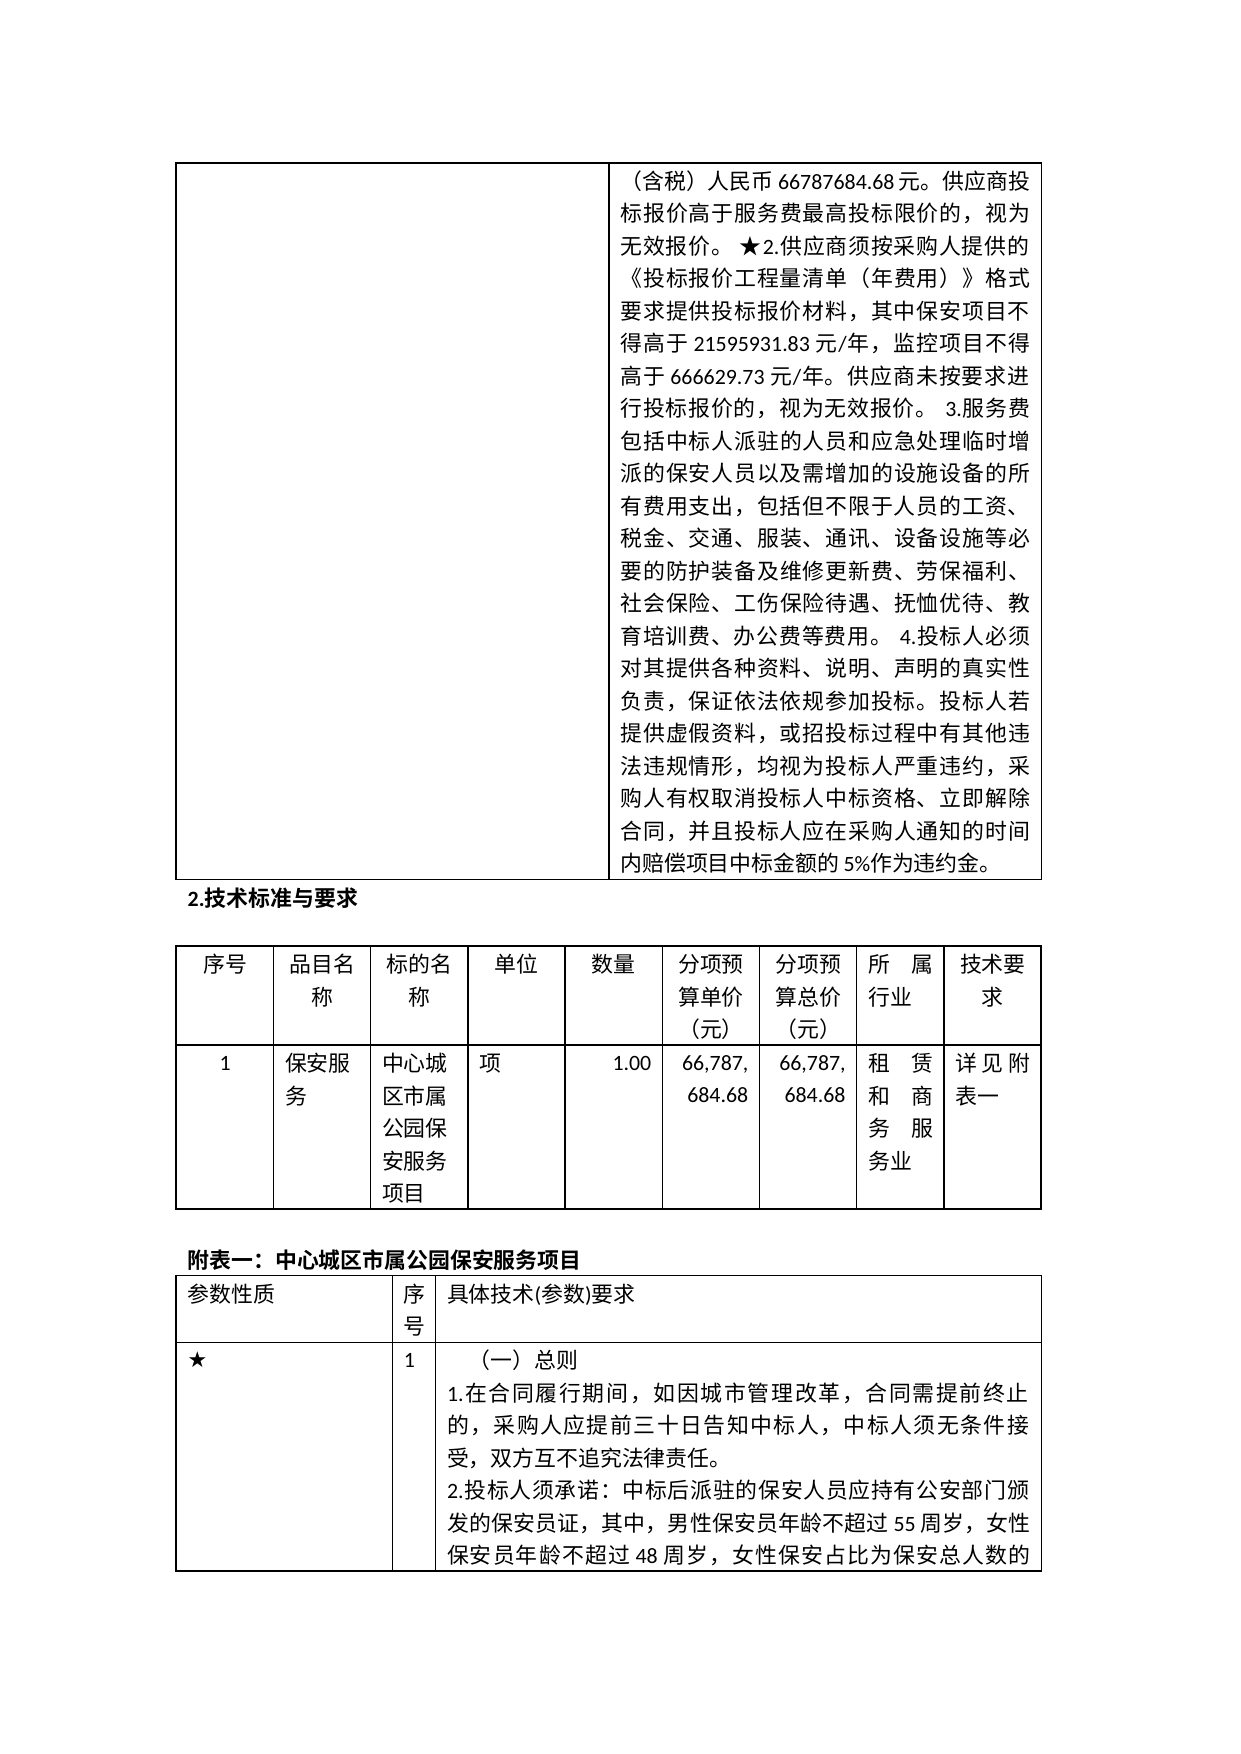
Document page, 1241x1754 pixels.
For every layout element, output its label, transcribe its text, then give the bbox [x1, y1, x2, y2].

table_header 品目名称 [274, 947, 370, 1044]
table_cell 详见附表一 [945, 1046, 1040, 1208]
text 附表一：中心城区市属公园保安服务项目 [187, 1242, 1053, 1275]
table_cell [436, 1343, 1041, 1570]
table_header 技术要求 [945, 947, 1040, 1044]
table_cell 66,787,684.68 [760, 1046, 856, 1208]
table_cell 1 [177, 1046, 273, 1208]
table_cell 66,787,684.68 [663, 1046, 759, 1208]
table_header 参数性质 [177, 1276, 392, 1341]
table_cell 其他 [177, 164, 608, 878]
table_header 标的名称 [371, 947, 467, 1044]
table_header 具体技术(参数)要求 [436, 1276, 1041, 1341]
table_cell 1 [393, 1343, 435, 1570]
table_cell ★ [177, 1343, 392, 1570]
table_cell 租赁和商务服务业 [857, 1046, 943, 1208]
table_cell 中心城区市属公园保安服务项目 [371, 1046, 467, 1208]
table_header 序号 [393, 1276, 435, 1341]
table_header 数量 [566, 947, 662, 1044]
table_cell 项 [469, 1046, 564, 1208]
table_header 所属行业 [857, 947, 943, 1044]
table_header 单位 [469, 947, 564, 1044]
table_header 分项预算总价（元） [760, 947, 856, 1044]
table_header 分项预算单价（元） [663, 947, 759, 1044]
table_header 序号 [177, 947, 273, 1044]
text 2.技术标准与要求 [187, 880, 1053, 913]
table_cell 保安服务 [274, 1046, 370, 1208]
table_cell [610, 164, 1041, 878]
table_cell 1.00 [566, 1046, 662, 1208]
